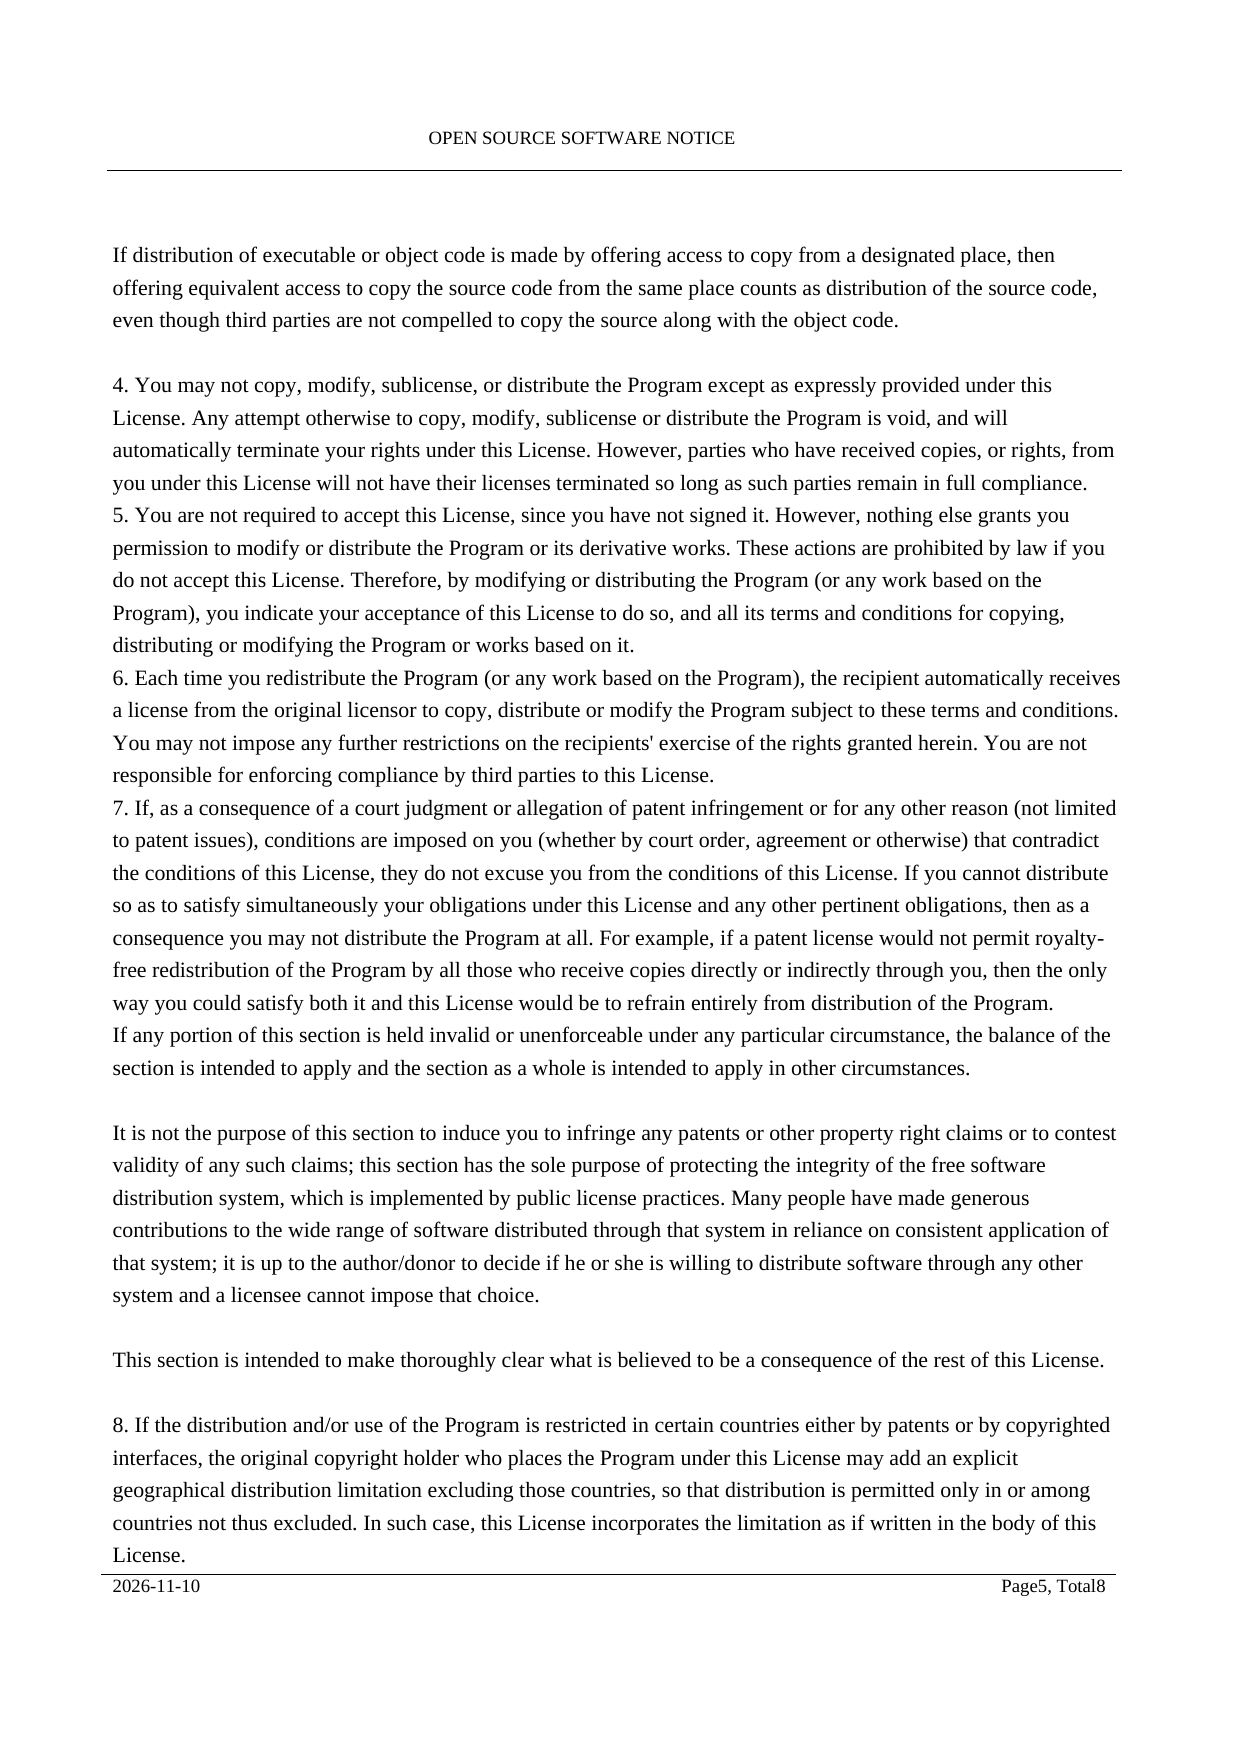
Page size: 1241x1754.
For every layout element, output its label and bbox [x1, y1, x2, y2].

text [112, 206, 1128, 1571]
